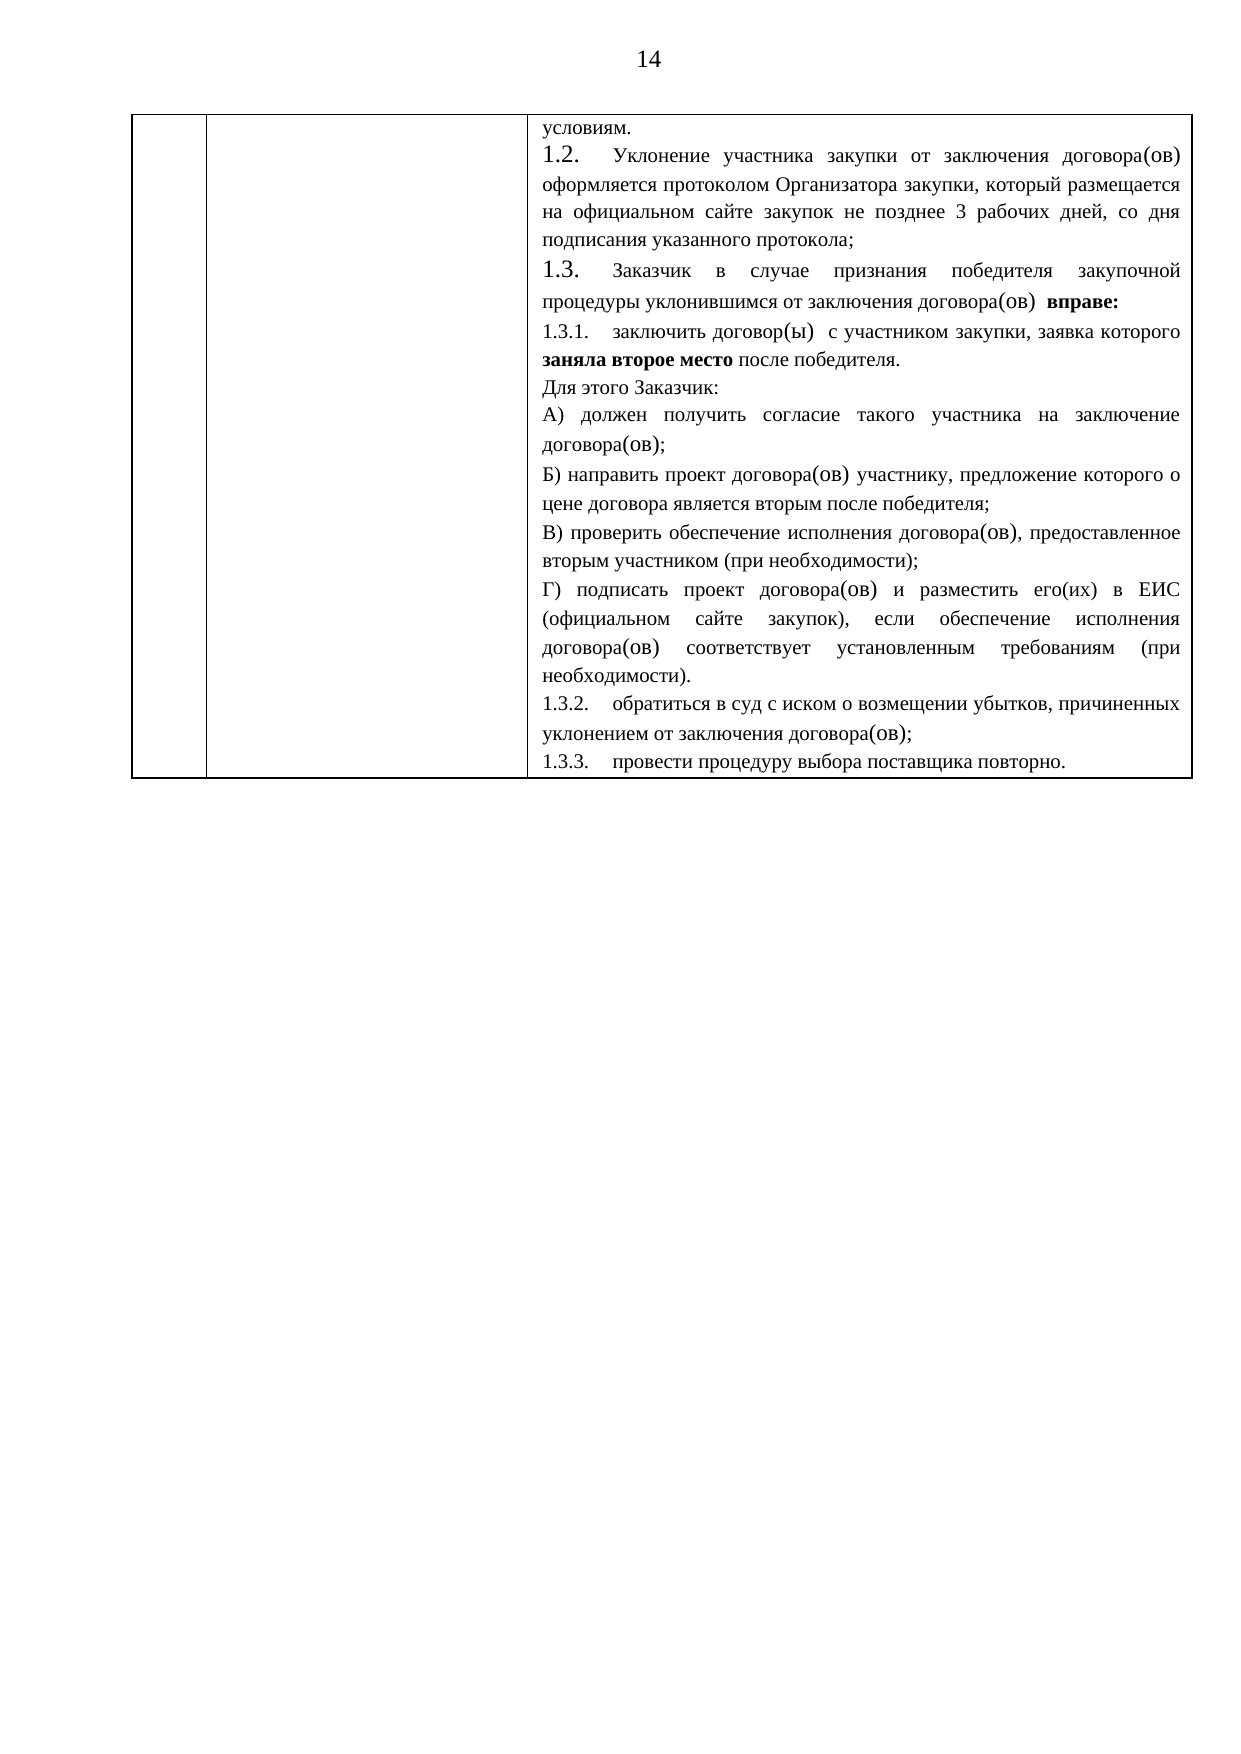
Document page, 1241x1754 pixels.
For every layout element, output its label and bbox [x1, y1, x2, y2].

table_cell [133, 115, 206, 777]
table_cell [207, 115, 527, 777]
table_cell [528, 115, 1191, 777]
